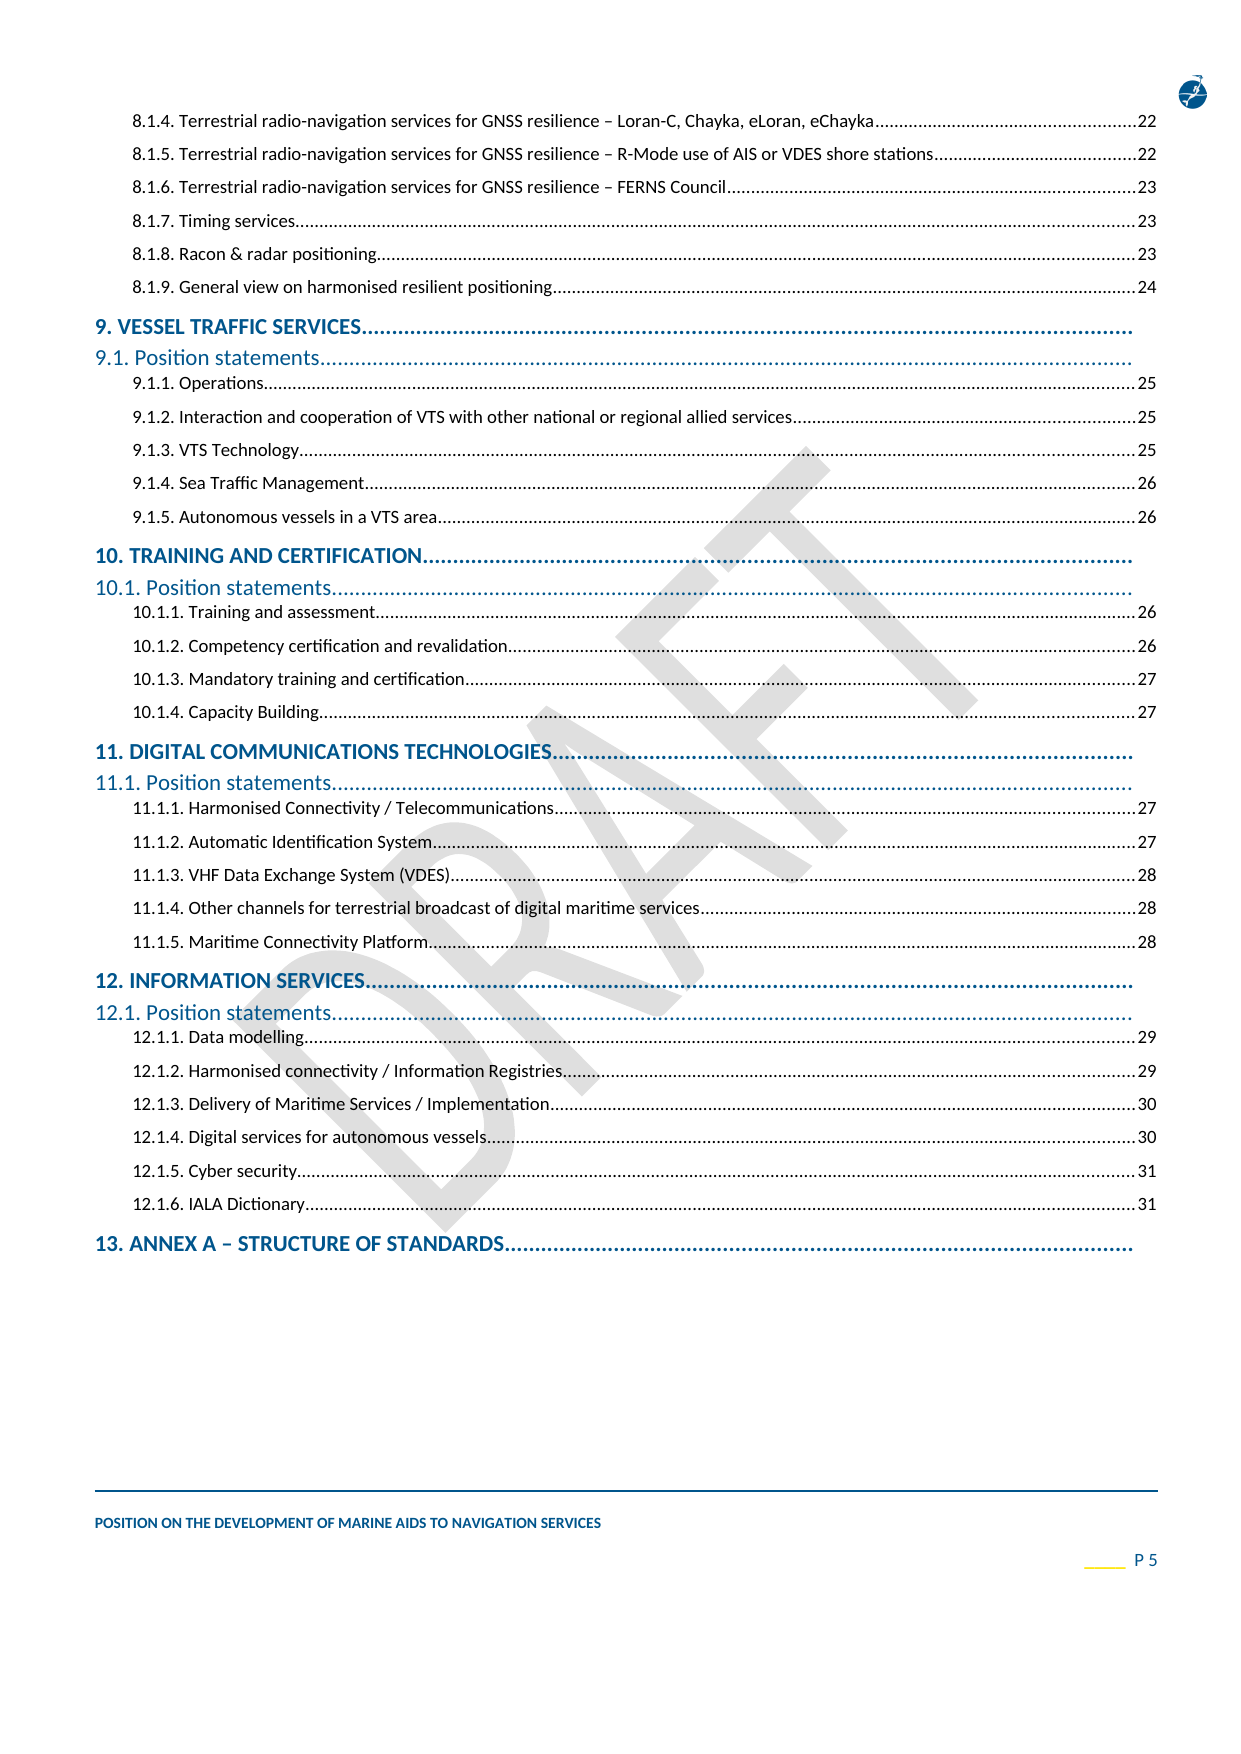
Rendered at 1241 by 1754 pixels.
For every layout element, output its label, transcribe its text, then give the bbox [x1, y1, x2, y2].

text 12.1.4. Digital services for autonomous vessels 30 [132, 1126, 1157, 1149]
text 8.1.6. Terrestrial radio-navigation services for GNSS resilience – FERNS Council 23 [132, 176, 1157, 199]
text 12.1. Position statements 29 [94, 994, 1113, 1026]
text 10.1. Position statements 26 [94, 569, 1113, 601]
text 12.1.2. Harmonised connectivity / Information Registries 29 [132, 1059, 1157, 1082]
text 12.1.1. Data modelling 29 [132, 1026, 1157, 1049]
text 12.1.6. IALA Dictionary 31 [132, 1192, 1157, 1215]
text 11. DIGITAL COMMUNICATIONS TECHNOLOGIES 27 [94, 734, 1113, 765]
text 11.1.2. Automatic Identification System 27 [132, 830, 1157, 853]
text 10.1.1. Training and assessment 26 [132, 601, 1157, 624]
text 9.1.1. Operations 25 [132, 372, 1157, 394]
text 11.1.3. VHF Data Exchange System (VDES) 28 [132, 863, 1157, 886]
text 9.1.2. Interaction and cooperation of VTS with other national or regional allied services 25 [132, 405, 1157, 428]
text 11.1.4. Other channels for terrestrial broadcast of digital maritime services 28 [132, 897, 1157, 919]
text 8.1.4. Terrestrial radio-navigation services for GNSS resilience – Loran-C, Chayka, eLoran, eChayka 22 [132, 109, 1157, 132]
text 9.1. Position statements 24 [94, 340, 1113, 372]
picture [1147, 25, 1241, 144]
text 8.1.7. Timing services 23 [132, 209, 1157, 232]
text 11.1.1. Harmonised Connectivity / Telecommunications 27 [132, 797, 1157, 819]
text 9.1.3. VTS Technology 25 [132, 438, 1157, 461]
text 10.1.4. Capacity Building 27 [132, 701, 1157, 724]
text 11.1. Position statements 27 [94, 765, 1113, 797]
text 8.1.5. Terrestrial radio-navigation services for GNSS resilience – R-Mode use of AIS or VDES shore stations 22 [132, 142, 1157, 165]
text 9.1.5. Autonomous vessels in a VTS area 26 [132, 505, 1157, 528]
text 11.1.5. Maritime Connectivity Platform 28 [132, 930, 1157, 953]
text 10.1.2. Competency certification and revalidation 26 [132, 634, 1157, 657]
text 8.1.8. Racon & radar positioning 23 [132, 242, 1157, 265]
text 9.1.4. Sea Traffic Management 26 [132, 472, 1157, 494]
text 8.1.9. General view on harmonised resilient positioning 24 [132, 276, 1157, 299]
text 12. INFORMATION SERVICES 29 [94, 963, 1113, 994]
text 10.1.3. Mandatory training and certification 27 [132, 667, 1157, 690]
text 9. VESSEL TRAFFIC SERVICES 24 [94, 309, 1113, 340]
text 12.1.5. Cyber security 31 [132, 1159, 1157, 1182]
text 12.1.3. Delivery of Maritime Services / Implementation 30 [132, 1092, 1157, 1115]
text 10. TRAINING AND CERTIFICATION 26 [94, 538, 1113, 569]
text 13. ANNEX A – Structure of STANDARDS 32 [94, 1226, 1113, 1257]
